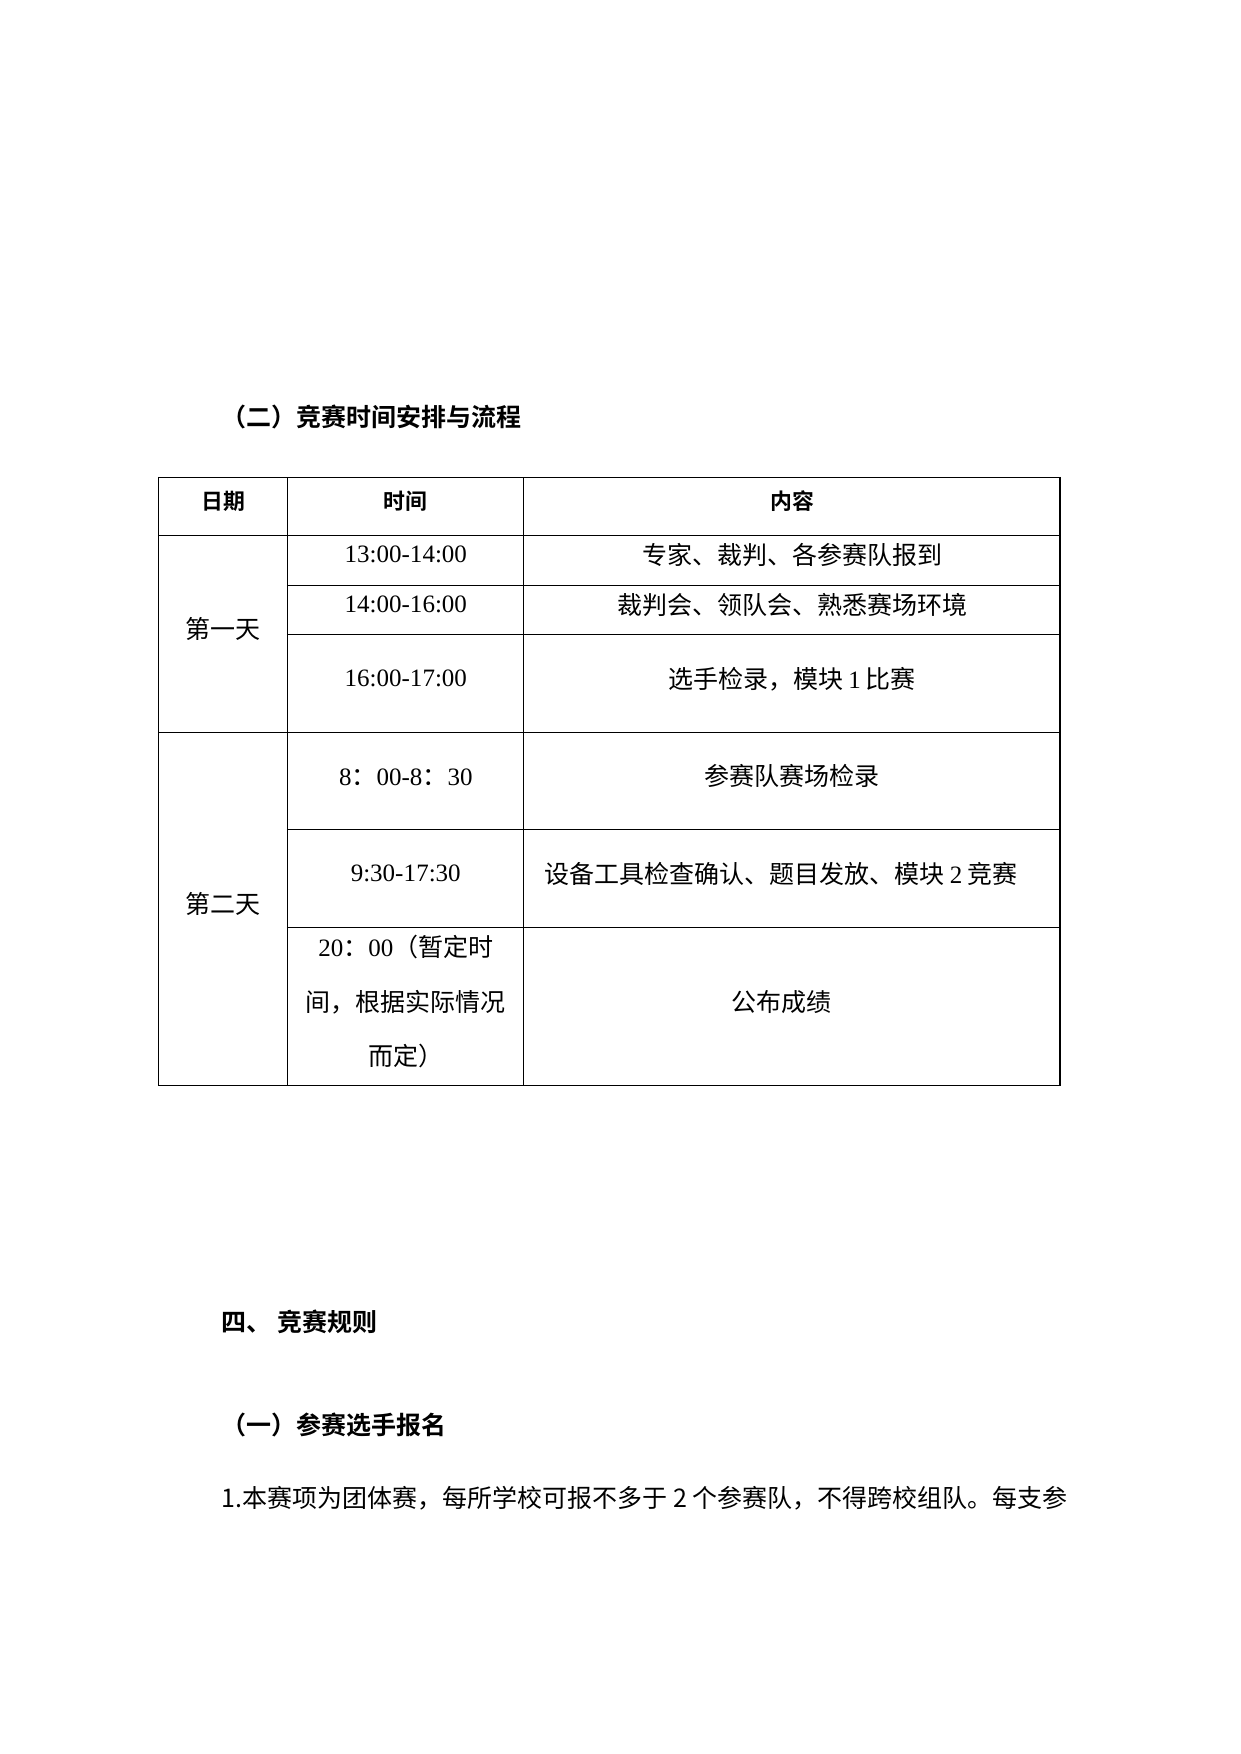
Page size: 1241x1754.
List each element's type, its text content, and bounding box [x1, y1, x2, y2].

table_cell 第一天 [159, 536, 287, 732]
table_header 时间 [288, 478, 523, 535]
table_cell 20：00（暂定时间，根据实际情况而定） [288, 928, 523, 1085]
table_cell 13:00-14:00 [288, 536, 523, 584]
table_cell 专家、裁判、各参赛队报到 [524, 536, 1059, 584]
table_cell 参赛队赛场检录 [524, 733, 1059, 829]
table_cell 公布成绩 [524, 928, 1059, 1085]
text 四、 竞赛规则 [171, 1287, 1069, 1354]
table_cell 第二天 [159, 733, 287, 1085]
text （二）竞赛时间安排与流程 [171, 382, 1069, 449]
table_header 日期 [159, 478, 287, 535]
table_cell 9:30-17:30 [288, 830, 523, 927]
table_cell 选手检录，模块1比赛 [524, 635, 1059, 732]
table_cell 设备工具检查确认、题目发放、模块2竞赛 [524, 830, 1059, 927]
table_cell 16:00-17:00 [288, 635, 523, 732]
table_header 内容 [524, 478, 1059, 535]
text （一）参赛选手报名 [171, 1390, 1069, 1457]
table_cell 裁判会、领队会、熟悉赛场环境 [524, 586, 1059, 634]
table_cell 8：00-8：30 [288, 733, 523, 829]
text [171, 1464, 1069, 1530]
table_cell 14:00-16:00 [288, 586, 523, 634]
